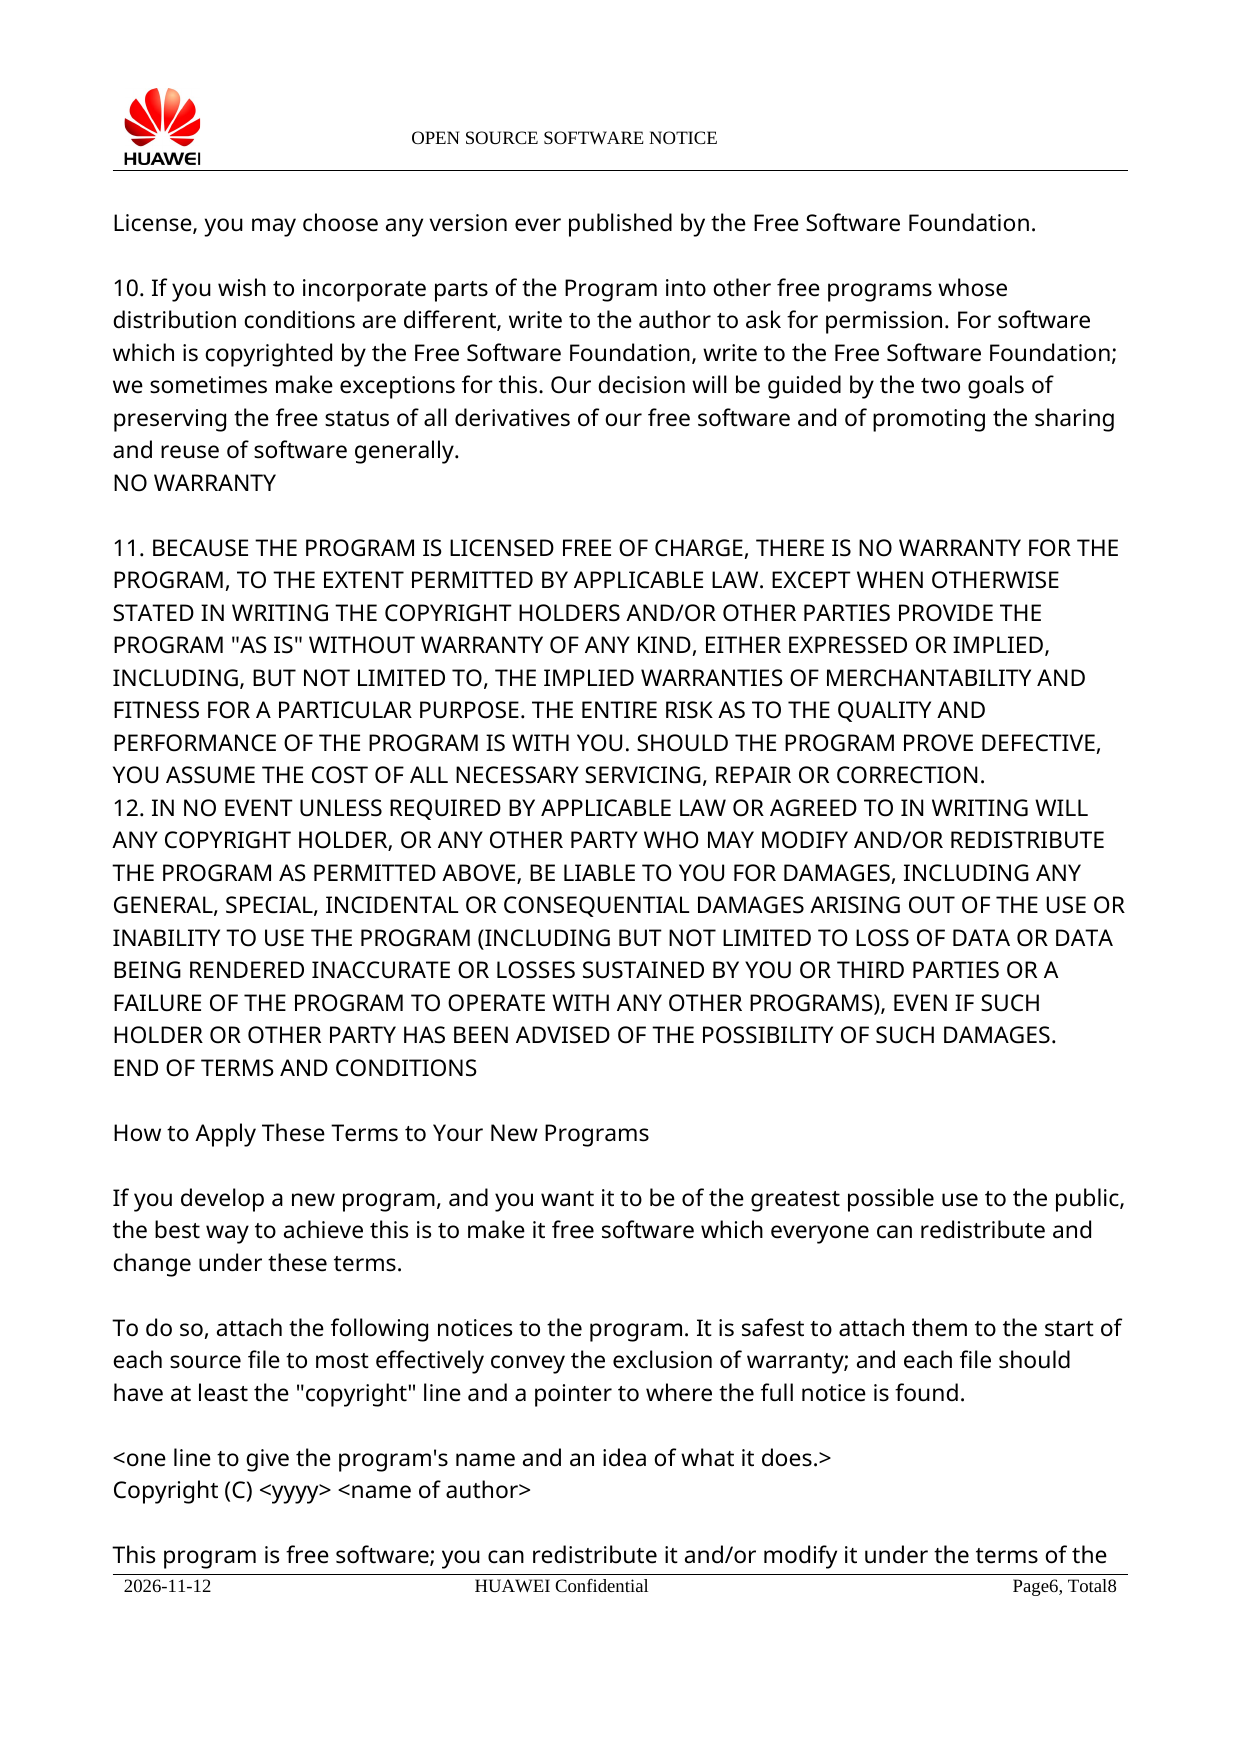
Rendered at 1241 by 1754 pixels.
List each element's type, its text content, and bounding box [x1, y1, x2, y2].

text NO WARRANTY [112, 466, 1128, 499]
text How to Apply These Terms to Your New Programs [112, 1116, 1128, 1149]
text END OF TERMS AND CONDITIONS [112, 1051, 1128, 1084]
text 10. If you wish to incorporate parts of the Program into other free programs whose distribution conditions are different, write to the author to ask for permission. For software which is copyrighted by the Free Software Foundation, write to the Free Software Foundation; we sometimes make exceptions for this. Our decision will be guided by the two goals of preserving the free status of all derivatives of our free software and of promoting the sharing and reuse of software generally. [112, 271, 1128, 466]
text 11. BECAUSE THE PROGRAM IS LICENSED FREE OF CHARGE, THERE IS NO WARRANTY FOR THE PROGRAM, TO THE EXTENT PERMITTED BY APPLICABLE LAW. EXCEPT WHEN OTHERWISE STATED IN WRITING THE COPYRIGHT HOLDERS AND/OR OTHER PARTIES PROVIDE THE PROGRAM "AS IS" WITHOUT WARRANTY OF ANY KIND, EITHER EXPRESSED OR IMPLIED, INCLUDING, BUT NOT LIMITED TO, THE IMPLIED WARRANTIES OF MERCHANTABILITY AND FITNESS FOR A PARTICULAR PURPOSE. THE ENTIRE RISK AS TO THE QUALITY AND PERFORMANCE OF THE PROGRAM IS WITH YOU. SHOULD THE PROGRAM PROVE DEFECTIVE, YOU ASSUME THE COST OF ALL NECESSARY SERVICING, REPAIR OR CORRECTION. [112, 531, 1128, 791]
text Copyright (C) <yyyy> <name of author> [112, 1474, 1128, 1506]
text If you develop a new program, and you want it to be of the greatest possible use to the public, the best way to achieve this is to make it free software which everyone can redistribute and change under these terms. [112, 1181, 1128, 1279]
text 12. IN NO EVENT UNLESS REQUIRED BY APPLICABLE LAW OR AGREED TO IN WRITING WILL ANY COPYRIGHT HOLDER, OR ANY OTHER PARTY WHO MAY MODIFY AND/OR REDISTRIBUTE THE PROGRAM AS PERMITTED ABOVE, BE LIABLE TO YOU FOR DAMAGES, INCLUDING ANY GENERAL, SPECIAL, INCIDENTAL OR CONSEQUENTIAL DAMAGES ARISING OUT OF THE USE OR INABILITY TO USE THE PROGRAM (INCLUDING BUT NOT LIMITED TO LOSS OF DATA OR DATA BEING RENDERED INACCURATE OR LOSSES SUSTAINED BY YOU OR THIRD PARTIES OR A FAILURE OF THE PROGRAM TO OPERATE WITH ANY OTHER PROGRAMS), EVEN IF SUCH HOLDER OR OTHER PARTY HAS BEEN ADVISED OF THE POSSIBILITY OF SUCH DAMAGES. [112, 791, 1128, 1051]
text To do so, attach the following notices to the program. It is safest to attach them to the start of each source file to most effectively convey the exclusion of warranty; and each file should have at least the "copyright" line and a pointer to where the full notice is found. [112, 1311, 1128, 1409]
picture [124, 88, 201, 165]
text <one line to give the program's name and an idea of what it does.> [112, 1441, 1128, 1474]
